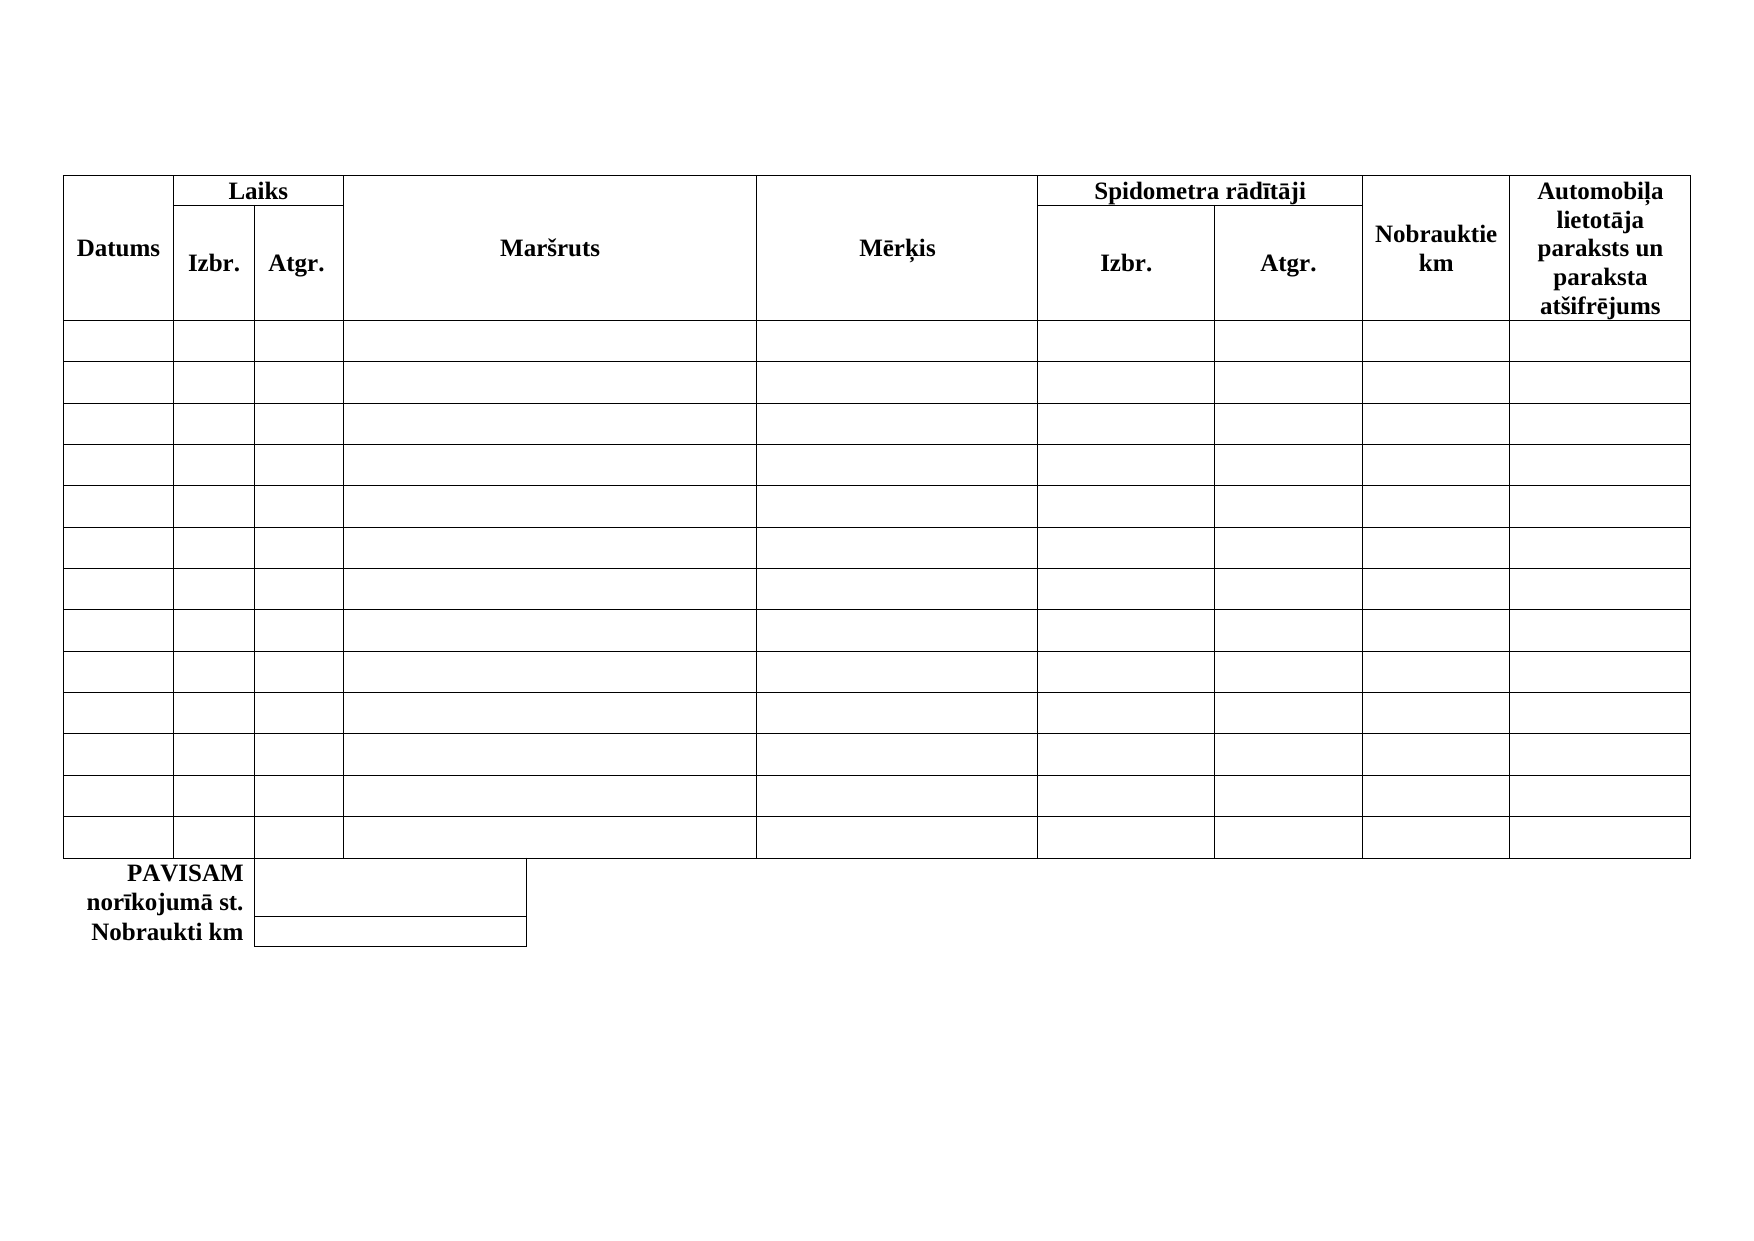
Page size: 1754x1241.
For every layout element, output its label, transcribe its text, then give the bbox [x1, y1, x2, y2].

table_cell [255, 486, 343, 527]
table_cell [1038, 610, 1214, 651]
table_cell [757, 817, 1037, 857]
table_cell [64, 734, 173, 775]
table_header Mērķis [757, 176, 1037, 320]
table_cell [255, 321, 343, 361]
table_cell [174, 610, 254, 651]
table_cell [255, 776, 343, 816]
table_cell [1038, 817, 1214, 857]
table_cell [757, 445, 1037, 485]
table_cell [1363, 817, 1509, 857]
table_cell [757, 321, 1037, 361]
table_cell Izbr. [174, 206, 254, 320]
table_cell [1510, 321, 1690, 361]
table_cell [1038, 486, 1214, 527]
table_cell [344, 362, 756, 402]
table_cell [1510, 652, 1690, 692]
table_cell [1038, 404, 1214, 444]
table_cell [757, 528, 1037, 568]
table_cell [1215, 486, 1362, 527]
table_cell [1215, 321, 1362, 361]
table_cell [174, 528, 254, 568]
table_cell Atgr. [255, 206, 343, 320]
table_cell [1215, 362, 1362, 402]
table_cell [64, 652, 173, 692]
table_cell [255, 404, 343, 444]
table_cell [344, 693, 756, 733]
table_cell [255, 734, 343, 775]
table_cell [174, 404, 254, 444]
table_cell [1038, 362, 1214, 402]
table_cell [757, 776, 1037, 816]
table_cell [1363, 734, 1509, 775]
table_cell [1363, 528, 1509, 568]
table_cell [64, 362, 173, 402]
table_cell [1363, 693, 1509, 733]
table_cell [1510, 776, 1690, 816]
table_cell [255, 610, 343, 651]
table_cell [1215, 817, 1362, 857]
table_cell [1038, 569, 1214, 609]
table_cell [1038, 734, 1214, 775]
table_cell [344, 652, 756, 692]
table_cell [344, 445, 756, 485]
table_cell [1510, 610, 1690, 651]
table_cell [1363, 404, 1509, 444]
table_cell [1510, 569, 1690, 609]
table_cell [1363, 652, 1509, 692]
table_cell [1510, 404, 1690, 444]
table_header Maršruts [344, 176, 756, 320]
table_cell [1510, 693, 1690, 733]
table_cell [64, 486, 173, 527]
table_cell [344, 610, 756, 651]
table_cell [757, 404, 1037, 444]
table_cell [1363, 362, 1509, 402]
table_cell [255, 362, 343, 402]
table_cell [1038, 652, 1214, 692]
table_cell [64, 569, 173, 609]
table_cell [757, 734, 1037, 775]
table_cell [1215, 693, 1362, 733]
table_cell [255, 917, 526, 946]
table_cell [174, 652, 254, 692]
table_cell [757, 569, 1037, 609]
table_cell [1215, 610, 1362, 651]
table_cell [255, 528, 343, 568]
table_cell [255, 569, 343, 609]
table_cell [1215, 528, 1362, 568]
table_cell PAVISAM norīkojumā st. [63, 859, 254, 916]
table_cell [174, 362, 254, 402]
table_cell [1363, 486, 1509, 527]
table_cell [757, 362, 1037, 402]
table_cell [344, 569, 756, 609]
table_cell [1363, 321, 1509, 361]
table_cell [174, 321, 254, 361]
table_cell [174, 817, 254, 857]
table_cell Izbr. [1038, 206, 1214, 320]
table_cell [1215, 445, 1362, 485]
table_cell [255, 859, 526, 916]
table_cell [174, 569, 254, 609]
table_cell [344, 528, 756, 568]
table_cell [1510, 528, 1690, 568]
table_cell [1510, 362, 1690, 402]
table_cell [64, 321, 173, 361]
table_cell [344, 486, 756, 527]
table_cell Nobraukti km [63, 916, 254, 946]
table_cell [1038, 321, 1214, 361]
table_cell [757, 693, 1037, 733]
table_header Spidometra rādītāji [1038, 176, 1362, 205]
table_cell [1038, 776, 1214, 816]
table_cell [757, 652, 1037, 692]
table_cell [1215, 404, 1362, 444]
table_cell [1215, 734, 1362, 775]
table_cell [255, 693, 343, 733]
table_cell [344, 776, 756, 816]
table_cell [1215, 776, 1362, 816]
table_cell [255, 652, 343, 692]
table_header Laiks [174, 176, 343, 205]
table_cell [1510, 817, 1690, 857]
table_cell [1363, 776, 1509, 816]
table_cell [64, 693, 173, 733]
table_cell [64, 776, 173, 816]
table_cell [1363, 569, 1509, 609]
table_cell [1363, 445, 1509, 485]
table_cell [64, 445, 173, 485]
table_cell [1510, 486, 1690, 527]
table_header Automobiļa lietotāja paraksts un paraksta atšifrējums [1510, 176, 1690, 320]
table_cell [344, 321, 756, 361]
table_cell [1038, 445, 1214, 485]
table_cell [1510, 734, 1690, 775]
table_cell [64, 817, 173, 857]
table_cell Atgr. [1215, 206, 1362, 320]
table_header Datums [64, 176, 173, 320]
table_cell [64, 404, 173, 444]
table_cell [174, 445, 254, 485]
table_cell [255, 445, 343, 485]
table_cell [1038, 693, 1214, 733]
table_cell [64, 528, 173, 568]
table_cell [1363, 610, 1509, 651]
table_cell [1038, 528, 1214, 568]
table_cell [174, 734, 254, 775]
table_cell [1510, 445, 1690, 485]
table_cell [64, 610, 173, 651]
table_cell [174, 776, 254, 816]
table_cell [1215, 569, 1362, 609]
table_header Nobrauktie km [1363, 176, 1509, 320]
table_cell [1215, 652, 1362, 692]
table_cell [255, 817, 343, 857]
table_cell [174, 693, 254, 733]
table_cell [344, 734, 756, 775]
table_cell [174, 486, 254, 527]
table_cell [344, 404, 756, 444]
table_cell [757, 486, 1037, 527]
table_cell [344, 817, 756, 857]
table_cell [757, 610, 1037, 651]
